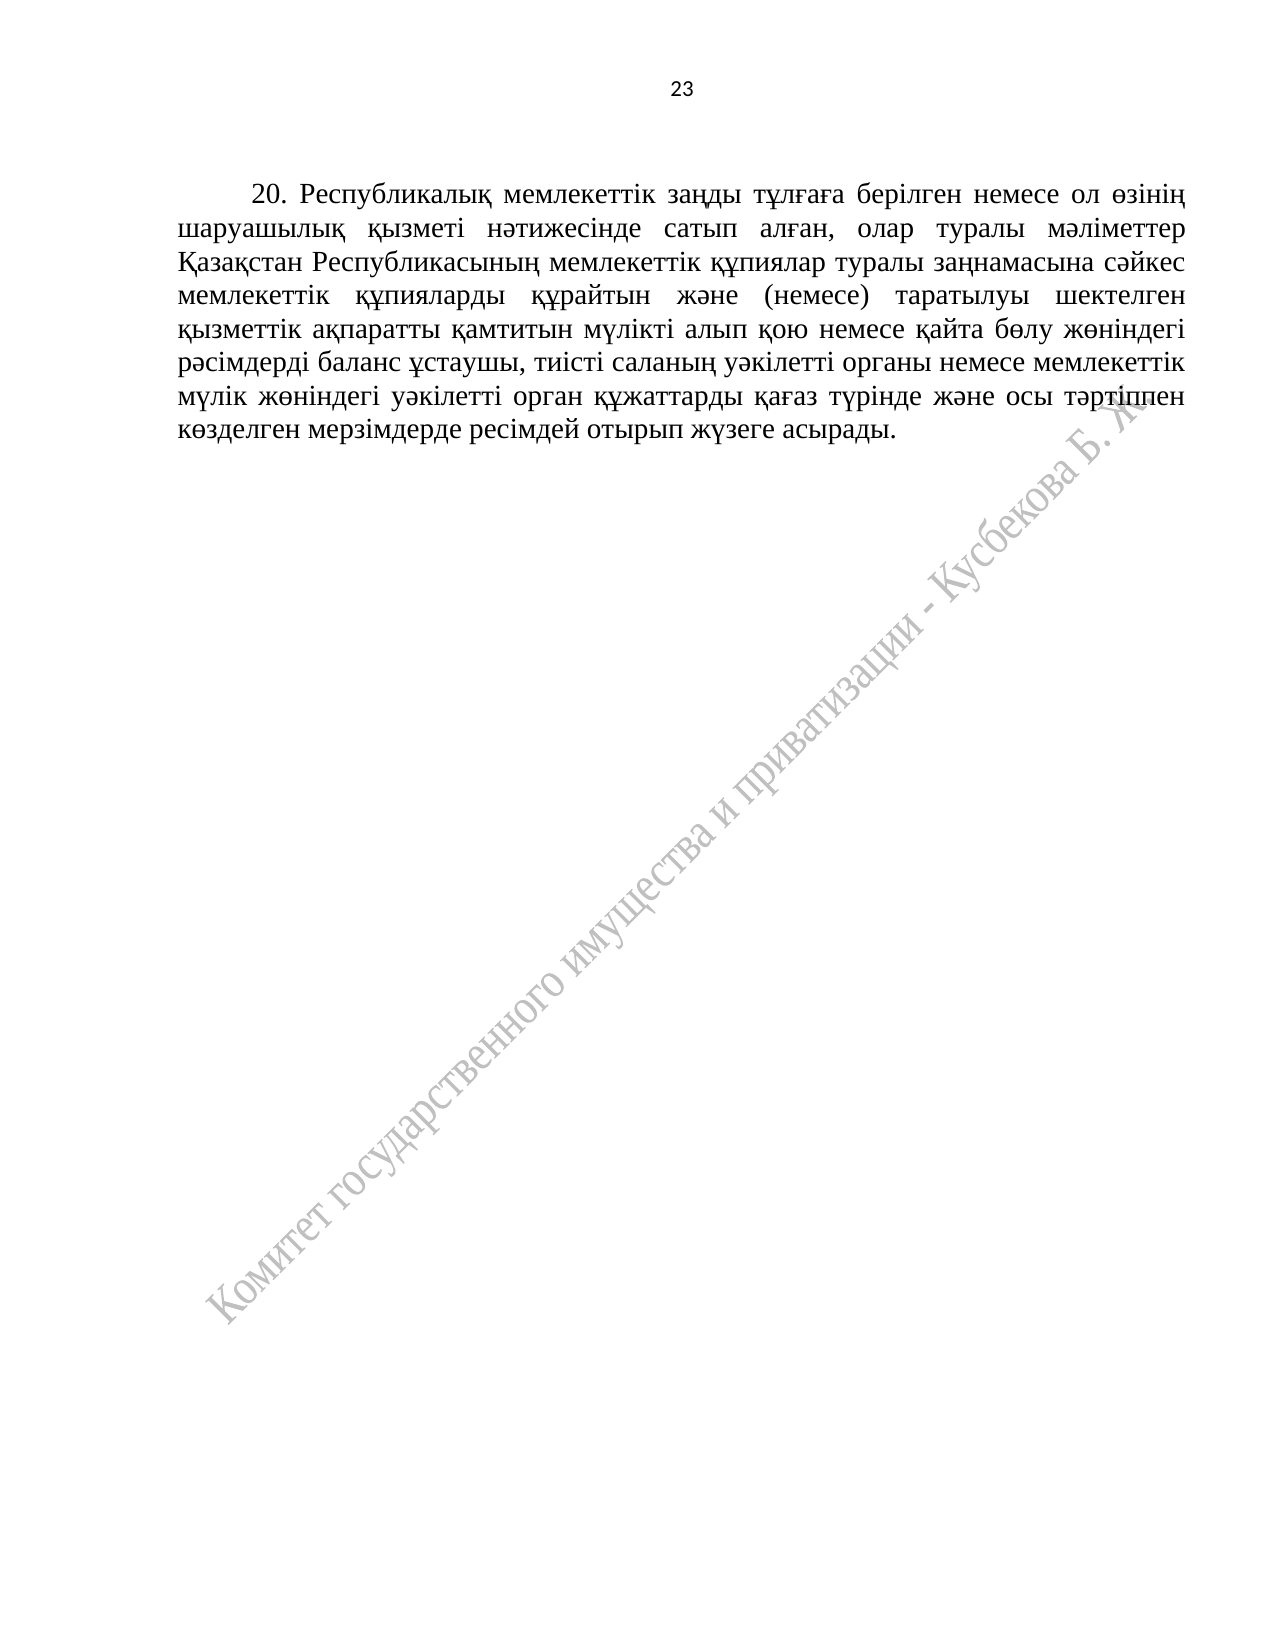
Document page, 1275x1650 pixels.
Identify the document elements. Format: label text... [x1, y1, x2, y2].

text 20. Республикалық мемлекеттік заңды тұлғаға берілген немесе ол өзінің шаруашылық қызметі нәтижесінде сатып алған, олар туралы мәліметтер Қазақстан Республикасының мемлекеттік құпиялар туралы заңнамасына сәйкес мемлекеттік құпияларды құрайтын және (немесе) таратылуы шектелген қызметтік ақпаратты қамтитын мүлікті алып қою немесе қайта бөлу жөніндегі рәсімдерді баланс ұстаушы, тиісті саланың уәкілетті органы немесе мемлекеттік мүлік жөніндегі уәкілетті орган құжаттарды қағаз түрінде және осы тәртіппен көзделген мерзімдерде ресімдей отырып жүзеге асырады. [177, 177, 1186, 445]
